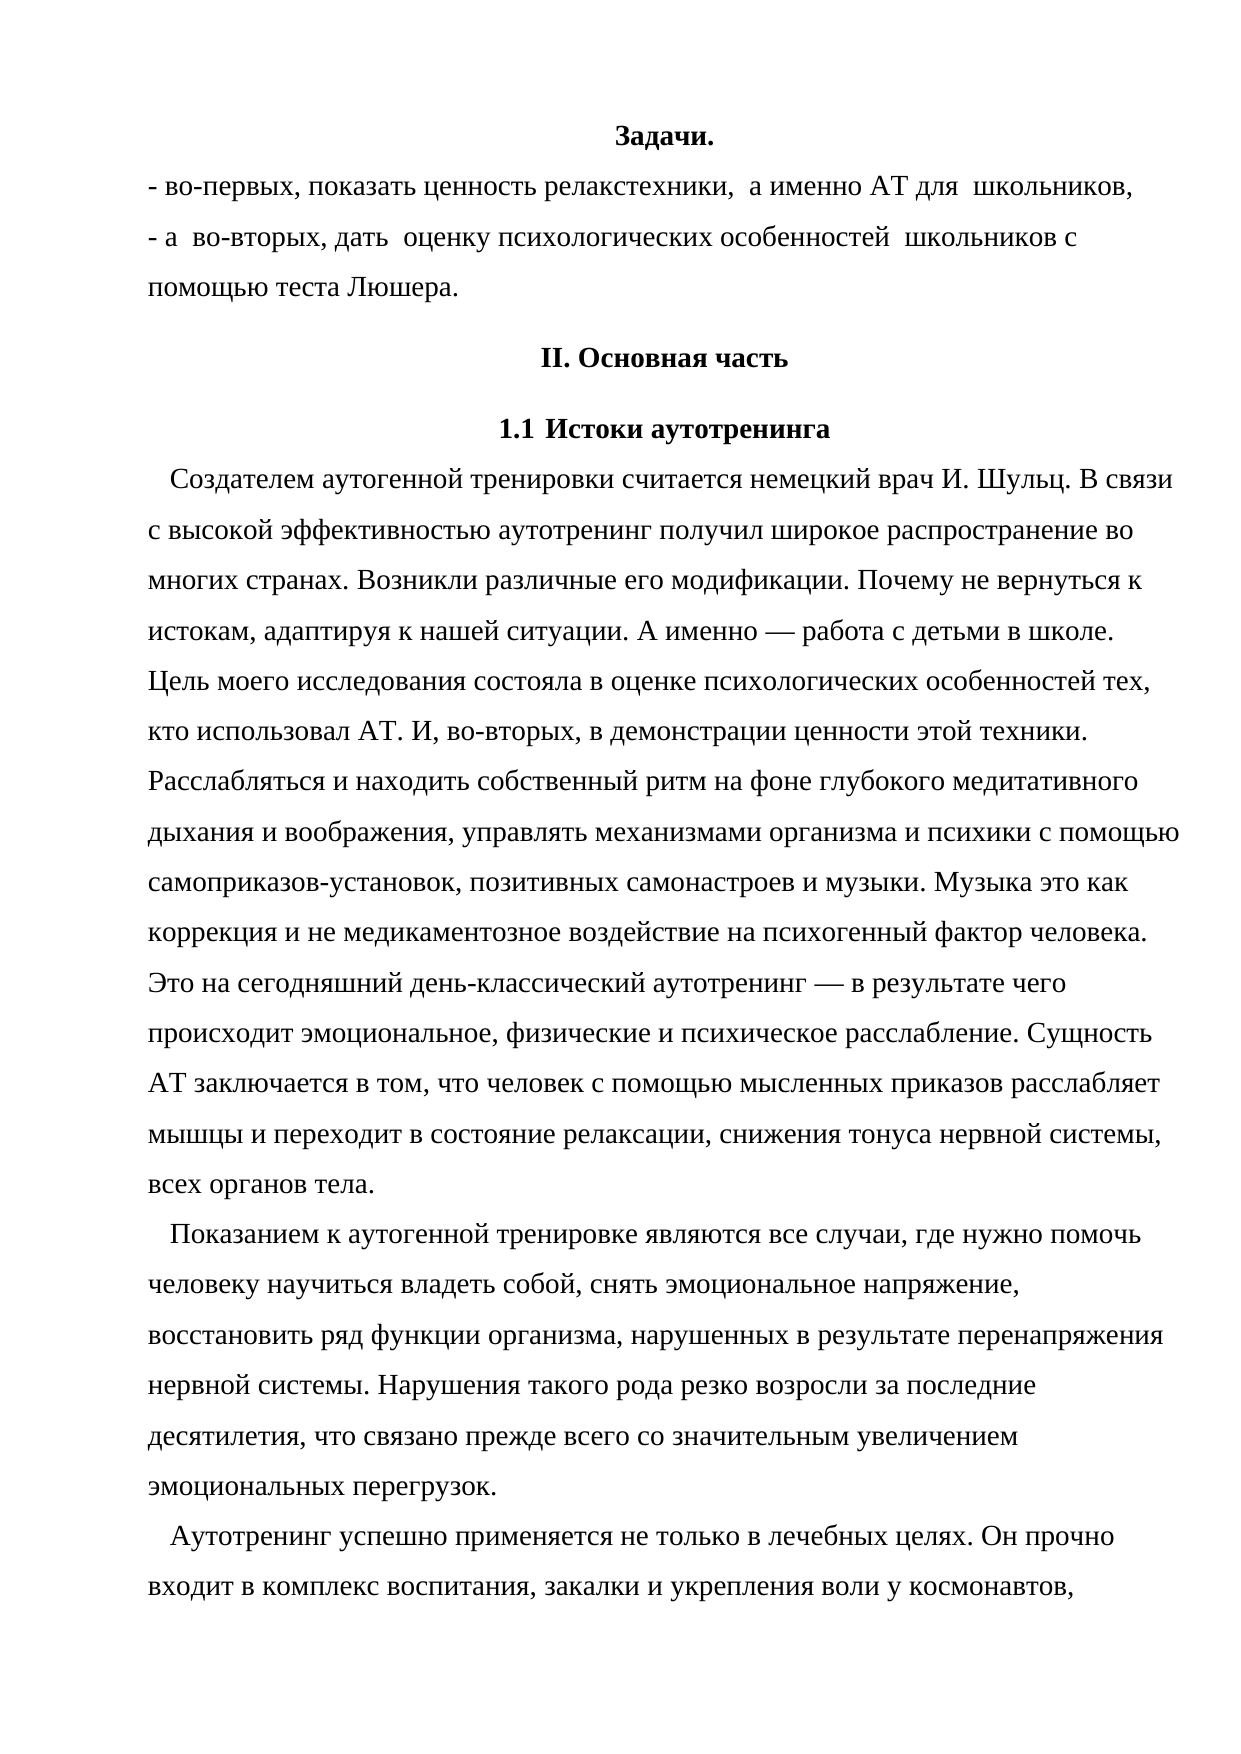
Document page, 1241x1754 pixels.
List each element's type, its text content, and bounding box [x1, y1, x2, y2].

subtitle II. Основная часть [148, 340, 1181, 374]
subtitle Истоки аутотренинга [148, 411, 1181, 445]
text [148, 462, 1181, 1602]
text - во-первых, показать ценность релакстехники, а именно АТ для школьников, - а во-вторых, дать оценку психологических особенностей школьников с помощью теста Люшера. [148, 168, 1181, 303]
subtitle Задачи. [148, 118, 1181, 152]
